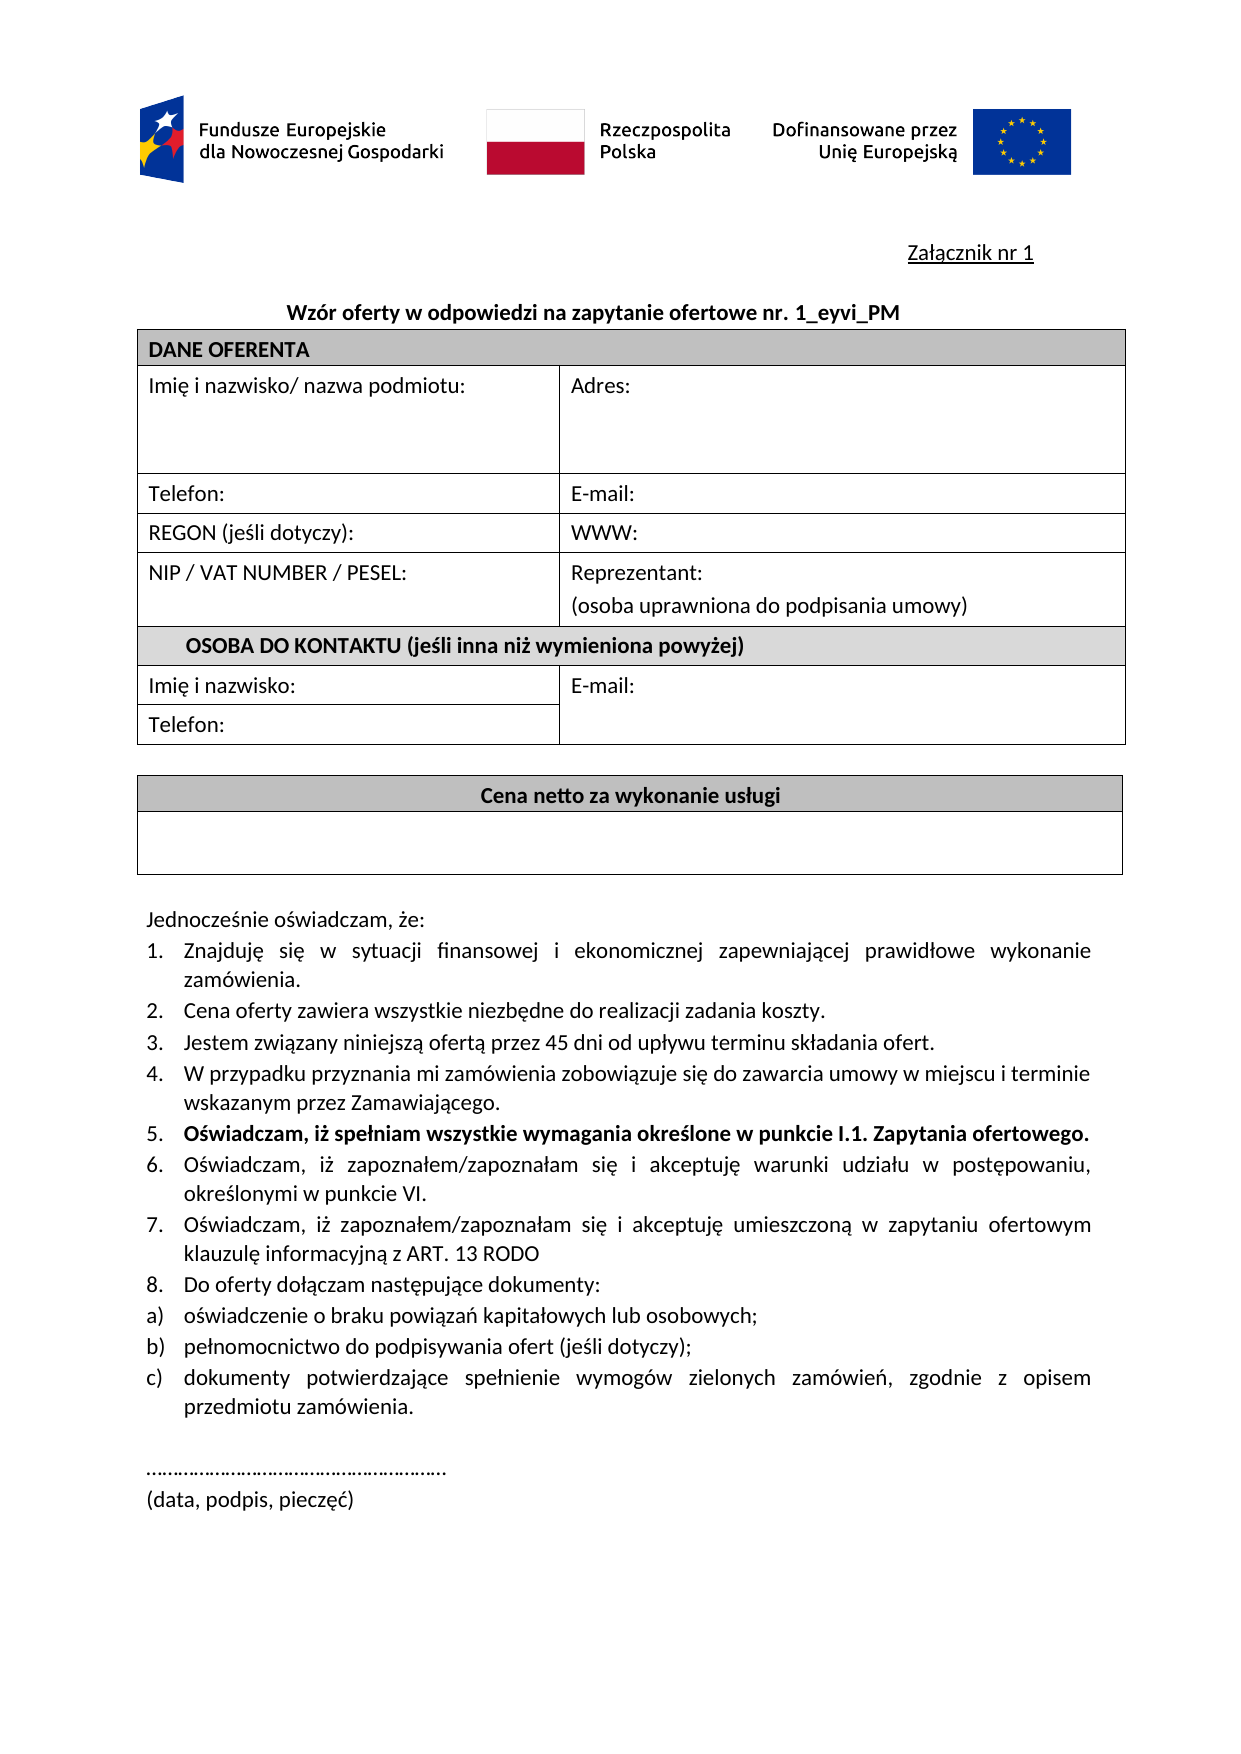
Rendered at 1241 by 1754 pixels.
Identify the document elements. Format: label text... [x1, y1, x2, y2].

list Do oferty dołączam następujące dokumenty: [146, 1270, 1093, 1298]
list Znajduję się w sytuacji finansowej i ekonomicznej zapewniającej prawidłowe wykonanie zamówienia. [146, 936, 1093, 993]
text (data, podpis, pieczęć) [146, 1485, 1093, 1513]
list Oświadczam, iż spełniam wszystkie wymagania określone w punkcie I.1. Zapytania ofertowego. [146, 1119, 1093, 1147]
list Jestem związany niniejszą ofertą przez 45 dni od upływu terminu składania ofert. [146, 1028, 1093, 1056]
list W przypadku przyznania mi zamówienia zobowiązuje się do zawarcia umowy w miejscu i terminie wskazanym przez Zamawiającego. [146, 1059, 1093, 1116]
table_cell Telefon: [138, 705, 559, 744]
table_cell OSOBA DO KONTAKTU (jeśli inna niż wymieniona powyżej) [138, 627, 1125, 665]
list Oświadczam, iż zapoznałem/zapoznałam się i akceptuję umieszczoną w zapytaniu ofertowym klauzulę informacyjną z ART. 13 RODO [146, 1210, 1093, 1267]
list Cena oferty zawiera wszystkie niezbędne do realizacji zadania koszty. [146, 996, 1093, 1024]
list dokumenty potwierdzające spełnienie wymogów zielonych zamówień, zgodnie z opisem przedmiotu zamówienia. [146, 1363, 1093, 1420]
list pełnomocnictwo do podpisywania ofert (jeśli dotyczy); [146, 1332, 1093, 1360]
table_cell NIP / VAT NUMBER / PESEL: [138, 553, 559, 626]
table_cell Imię i nazwisko/ nazwa podmiotu: [138, 366, 559, 473]
list oświadczenie o braku powiązań kapitałowych lub osobowych; [146, 1301, 1093, 1329]
picture [118, 73, 1093, 205]
table_cell Telefon: [138, 474, 559, 512]
text Załącznik nr 1 [118, 238, 1034, 266]
table_cell E-mail: [560, 474, 1125, 512]
table_cell [138, 812, 1122, 874]
table_header Cena netto za wykonanie usługi [138, 776, 1122, 811]
text ………………………………………………… [146, 1453, 1093, 1482]
table_header DANE OFERENTA [138, 330, 1125, 365]
table_cell Imię i nazwisko: [138, 666, 559, 704]
text Wzór oferty w odpowiedzi na zapytanie ofertowe nr. 1_eyvi_PM [118, 298, 1068, 327]
table_cell E-mail: [560, 666, 1125, 744]
list Oświadczam, iż zapoznałem/zapoznałam się i akceptuję warunki udziału w postępowaniu, określonymi w punkcie VI. [146, 1150, 1093, 1207]
table_cell WWW: [560, 514, 1125, 552]
table_cell Adres: [560, 366, 1125, 473]
table_cell REGON (jeśli dotyczy): [138, 514, 559, 552]
text Jednocześnie oświadczam, że: [146, 905, 1093, 933]
table_cell Reprezentant: (osoba uprawniona do podpisania umowy) [560, 553, 1125, 626]
